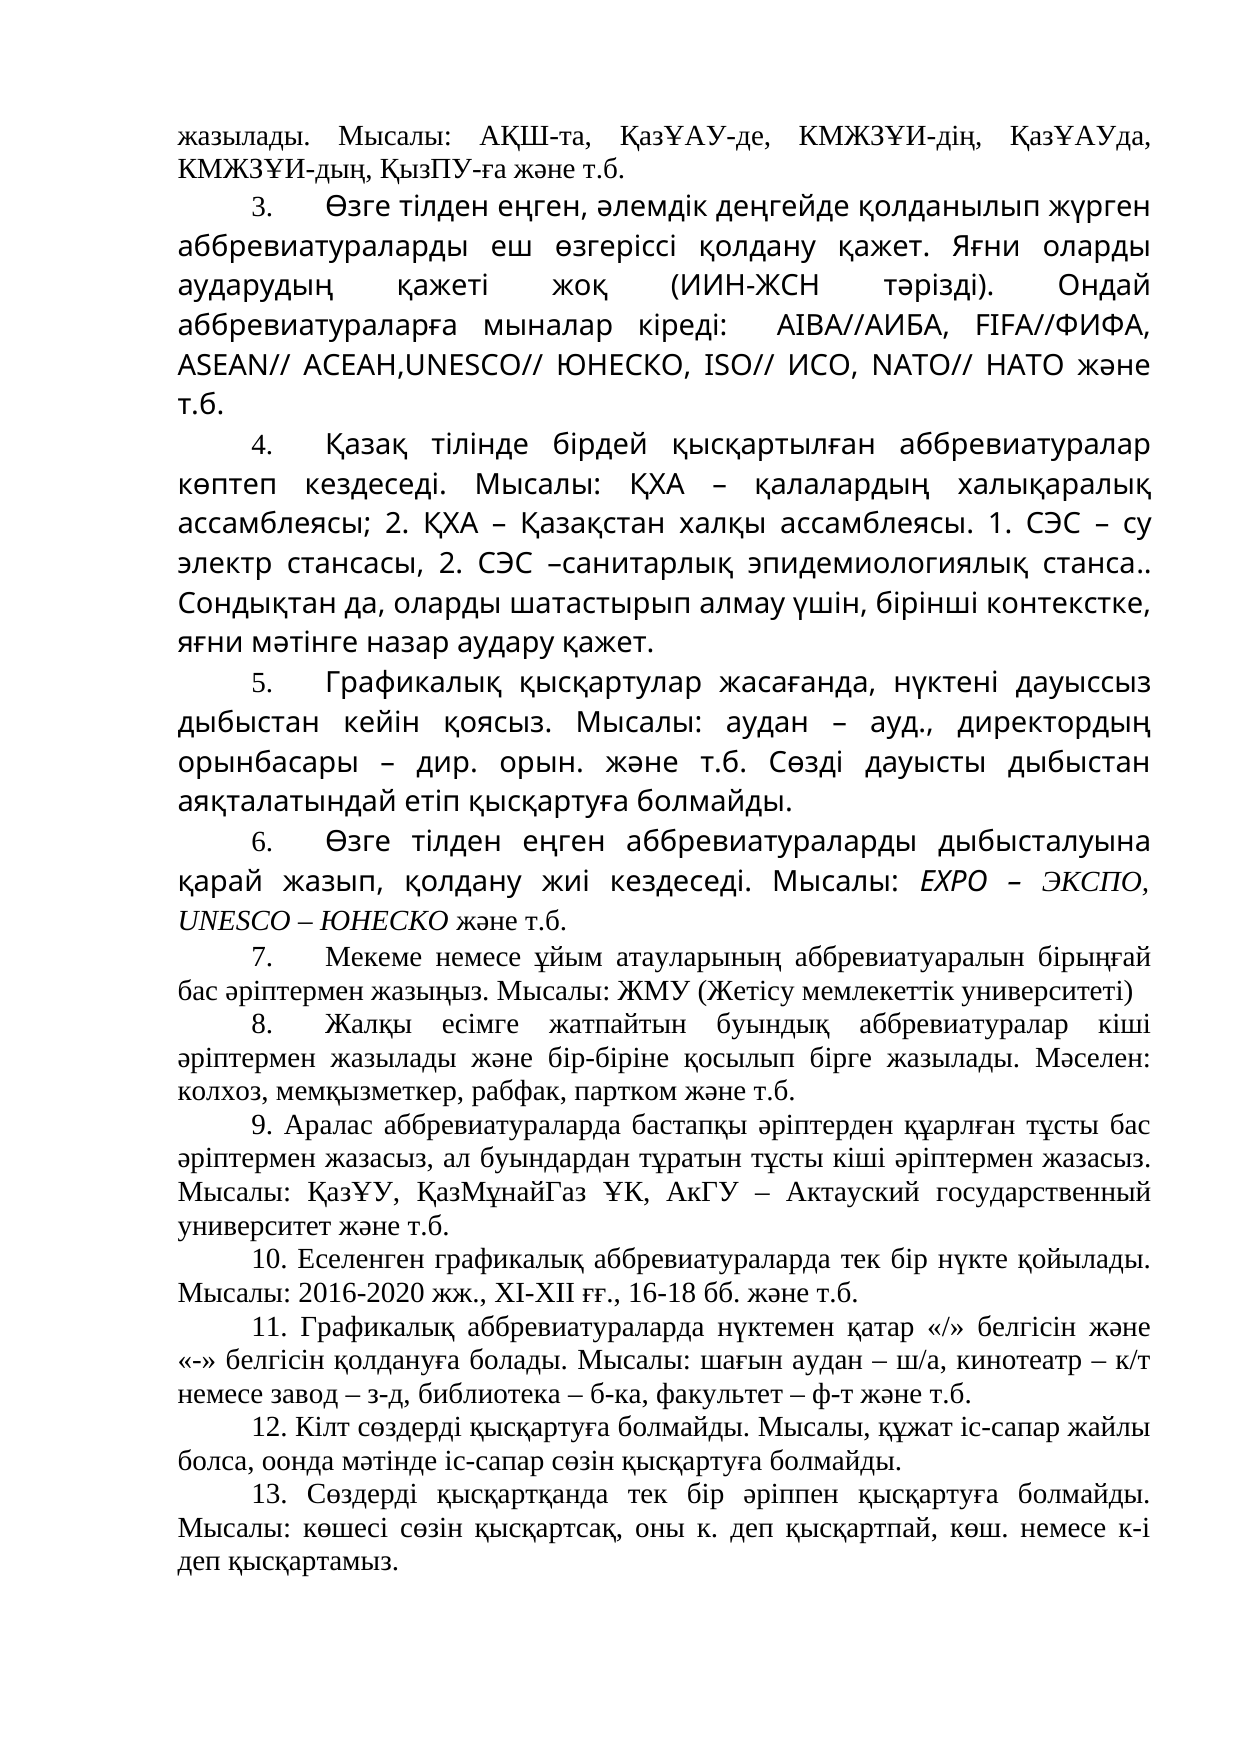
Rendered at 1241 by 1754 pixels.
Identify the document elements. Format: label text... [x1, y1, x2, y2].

list Жалқы есімге жатпайтын буындық аббревиатуралар кіші әріптермен жазылады және бір-біріне қосылып бірге жазылады. Мәселен: колхоз, мемқызметкер, рабфак, партком және т.б. [177, 1006, 1152, 1107]
text 12. Кілт сөздерді қысқартуға болмайды. Мысалы, құжат іс-сапар жайлы болса, оонда мәтінде іс-сапар сөзін қысқартуға болмайды. [177, 1409, 1152, 1476]
text 10. Еселенген графикалық аббревиатураларда тек бір нүкте қойылады. Мысалы: 2016-2020 жж., XI-XII ғғ., 16-18 бб. және т.б. [177, 1242, 1152, 1309]
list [177, 118, 1152, 185]
list Графикалық қысқартулар жасағанда, нүктені дауыссыз дыбыстан кейін қоясыз. Мысалы: аудан – ауд., директордың орынбасары – дир. орын. және т.б. Сөзді дауысты дыбыстан аяқталатындай етіп қысқартуға болмайды. [177, 661, 1152, 820]
list Өзге тілден еңген аббревиатураларды дыбысталуына қарай жазып, қолдану жиі кездеседі. Мысалы: EXPO – ЭКСПО, UNESCO – ЮНЕСКО және т.б. [177, 820, 1152, 939]
text 9. Аралас аббревиатураларда бастапқы әріптерден құарлған тұсты бас әріптермен жазасыз, ал буындардан тұратын тұсты кіші әріптермен жазасыз. Мысалы: ҚазҰУ, ҚазМұнайГаз ҰК, АкГУ – Актауский государственный университет және т.б. [177, 1107, 1152, 1242]
text 13. Сөздерді қысқартқанда тек бір әріппен қысқартуға болмайды. Мысалы: көшесі сөзін қысқартсақ, оны к. деп қысқартпай, көш. немесе к-і деп қысқартамыз. [177, 1476, 1152, 1577]
list Қазақ тілінде бірдей қысқартылған аббревиатуралар көптеп кездеседі. Мысалы: ҚХА – қалалардың халықаралық ассамблеясы; 2. ҚХА – Қазақстан халқы ассамблеясы. 1. СЭС – су электр стансасы, 2. СЭС –санитарлық эпидемиологиялық станса.. Сондықтан да, оларды шатастырып алмау үшін, бірінші контекстке, яғни мәтінге назар аудару қажет. [177, 423, 1152, 661]
list Мекеме немесе ұйым атауларының аббревиатуаралын бірыңғай бас әріптермен жазыңыз. Мысалы: ЖМУ (Жетісу мемлекеттік университеті) [177, 939, 1152, 1006]
text 11. Графикалық аббревиатураларда нүктемен қатар «/» белгісін және «-» белгісін қолдануға болады. Мысалы: шағын аудан – ш/а, кинотеатр – к/т немесе завод – з-д, библиотека – б-ка, факультет – ф-т және т.б. [177, 1309, 1152, 1409]
list Өзге тілден еңген, әлемдік деңгейде қолданылып жүрген аббревиатураларды еш өзгеріссі қолдану қажет. Яғни оларды аударудың қажеті жоқ (ИИН-ЖСН тәрізді). Ондай аббревиатураларға мыналар кіреді: АІВА//АИБА, FIFA//ФИФА, ASEAN// АСЕАН,UNESCO// ЮНЕСКО, ISO// ИСО, NATO// НАТО жəне т.б. [177, 185, 1152, 423]
